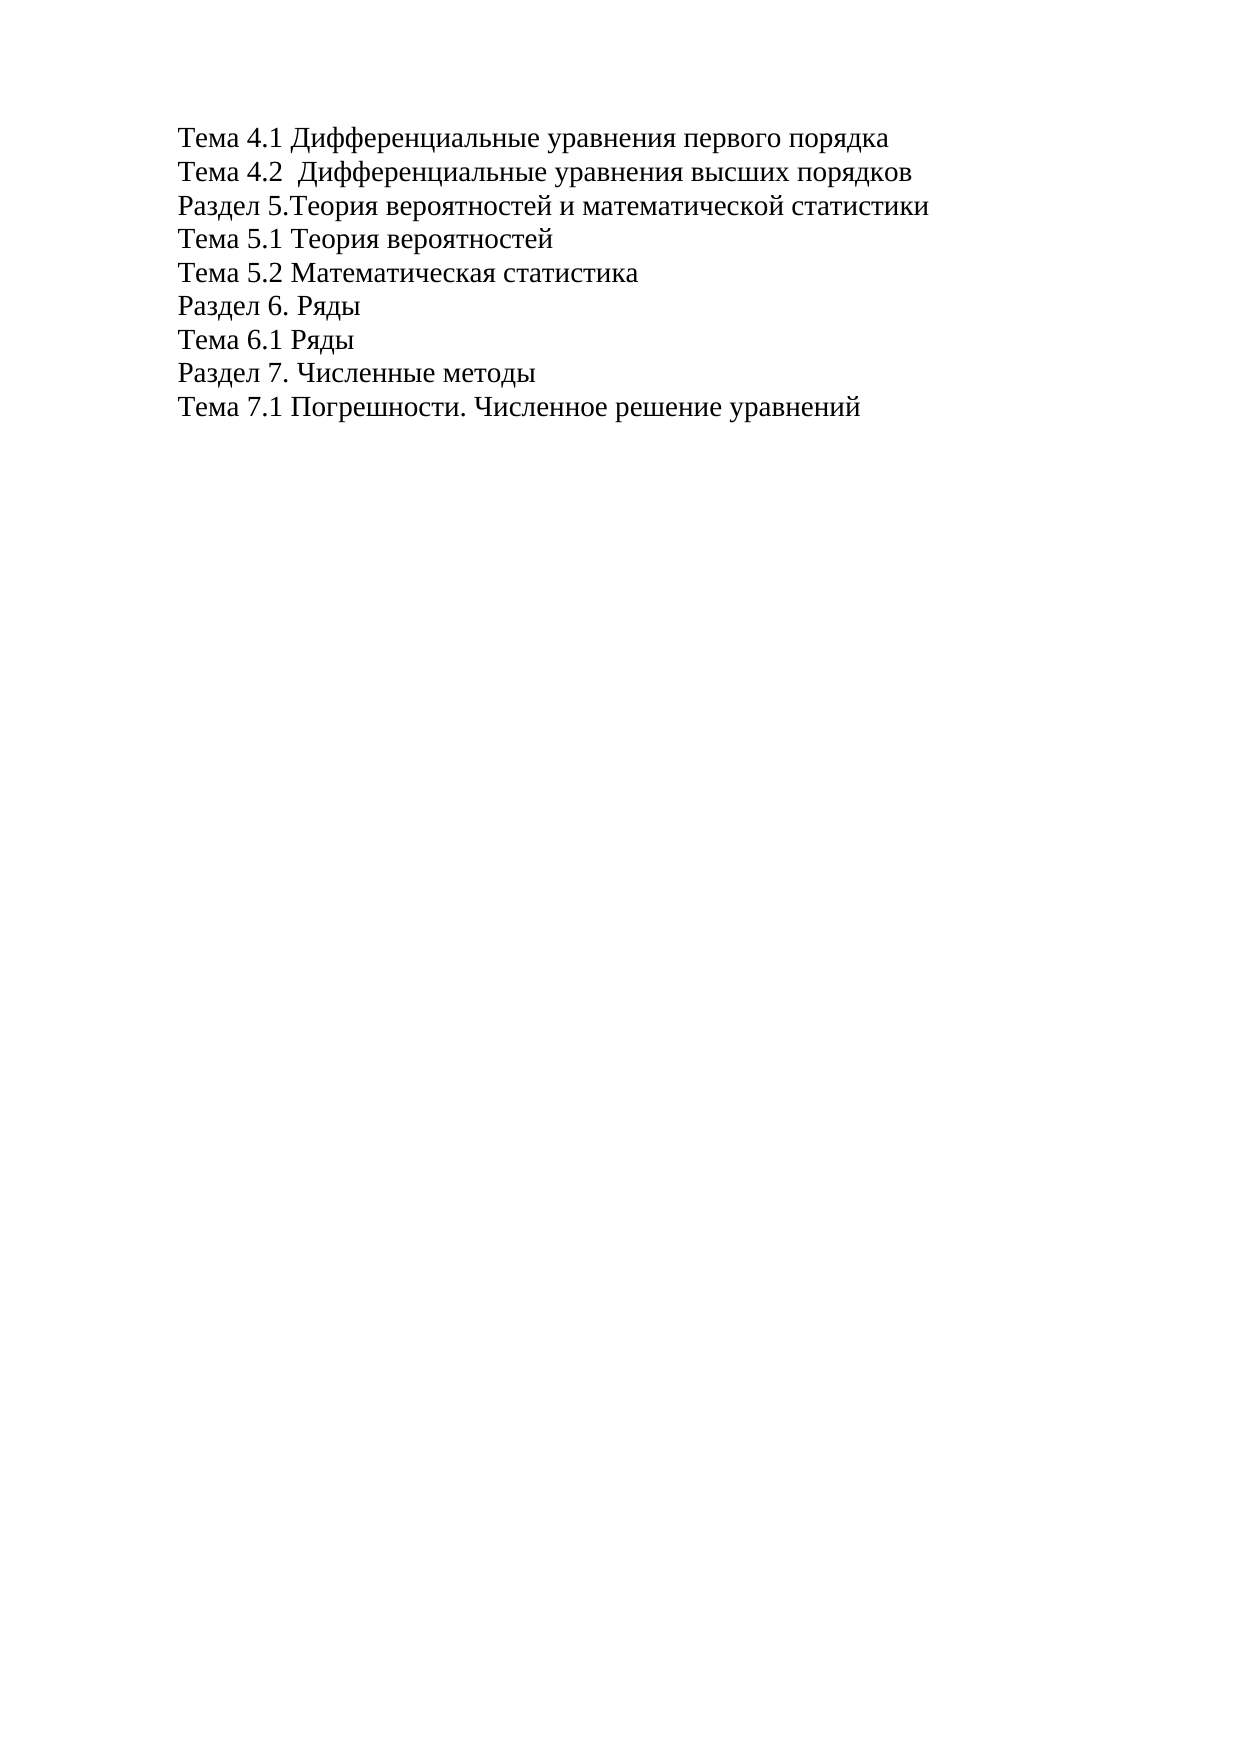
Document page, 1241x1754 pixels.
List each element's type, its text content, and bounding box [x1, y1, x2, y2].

text Тема 4.2 Дифференциальные уравнения высших порядков [177, 154, 1152, 188]
text Тема 5.1 Теория вероятностей [177, 221, 1152, 255]
text Раздел 5.Теория вероятностей и математической статистики [177, 188, 1152, 221]
text Раздел 7. Численные методы [177, 355, 1152, 389]
text Тема 5.2 Математическая статистика [177, 255, 1152, 288]
text Тема 7.1 Погрешности. Численное решение уравнений [177, 389, 1152, 422]
text Тема 4.1 Дифференциальные уравнения первого порядка [177, 121, 1152, 154]
text Раздел 6. Ряды [177, 288, 1152, 322]
text Тема 6.1 Ряды [177, 322, 1152, 355]
